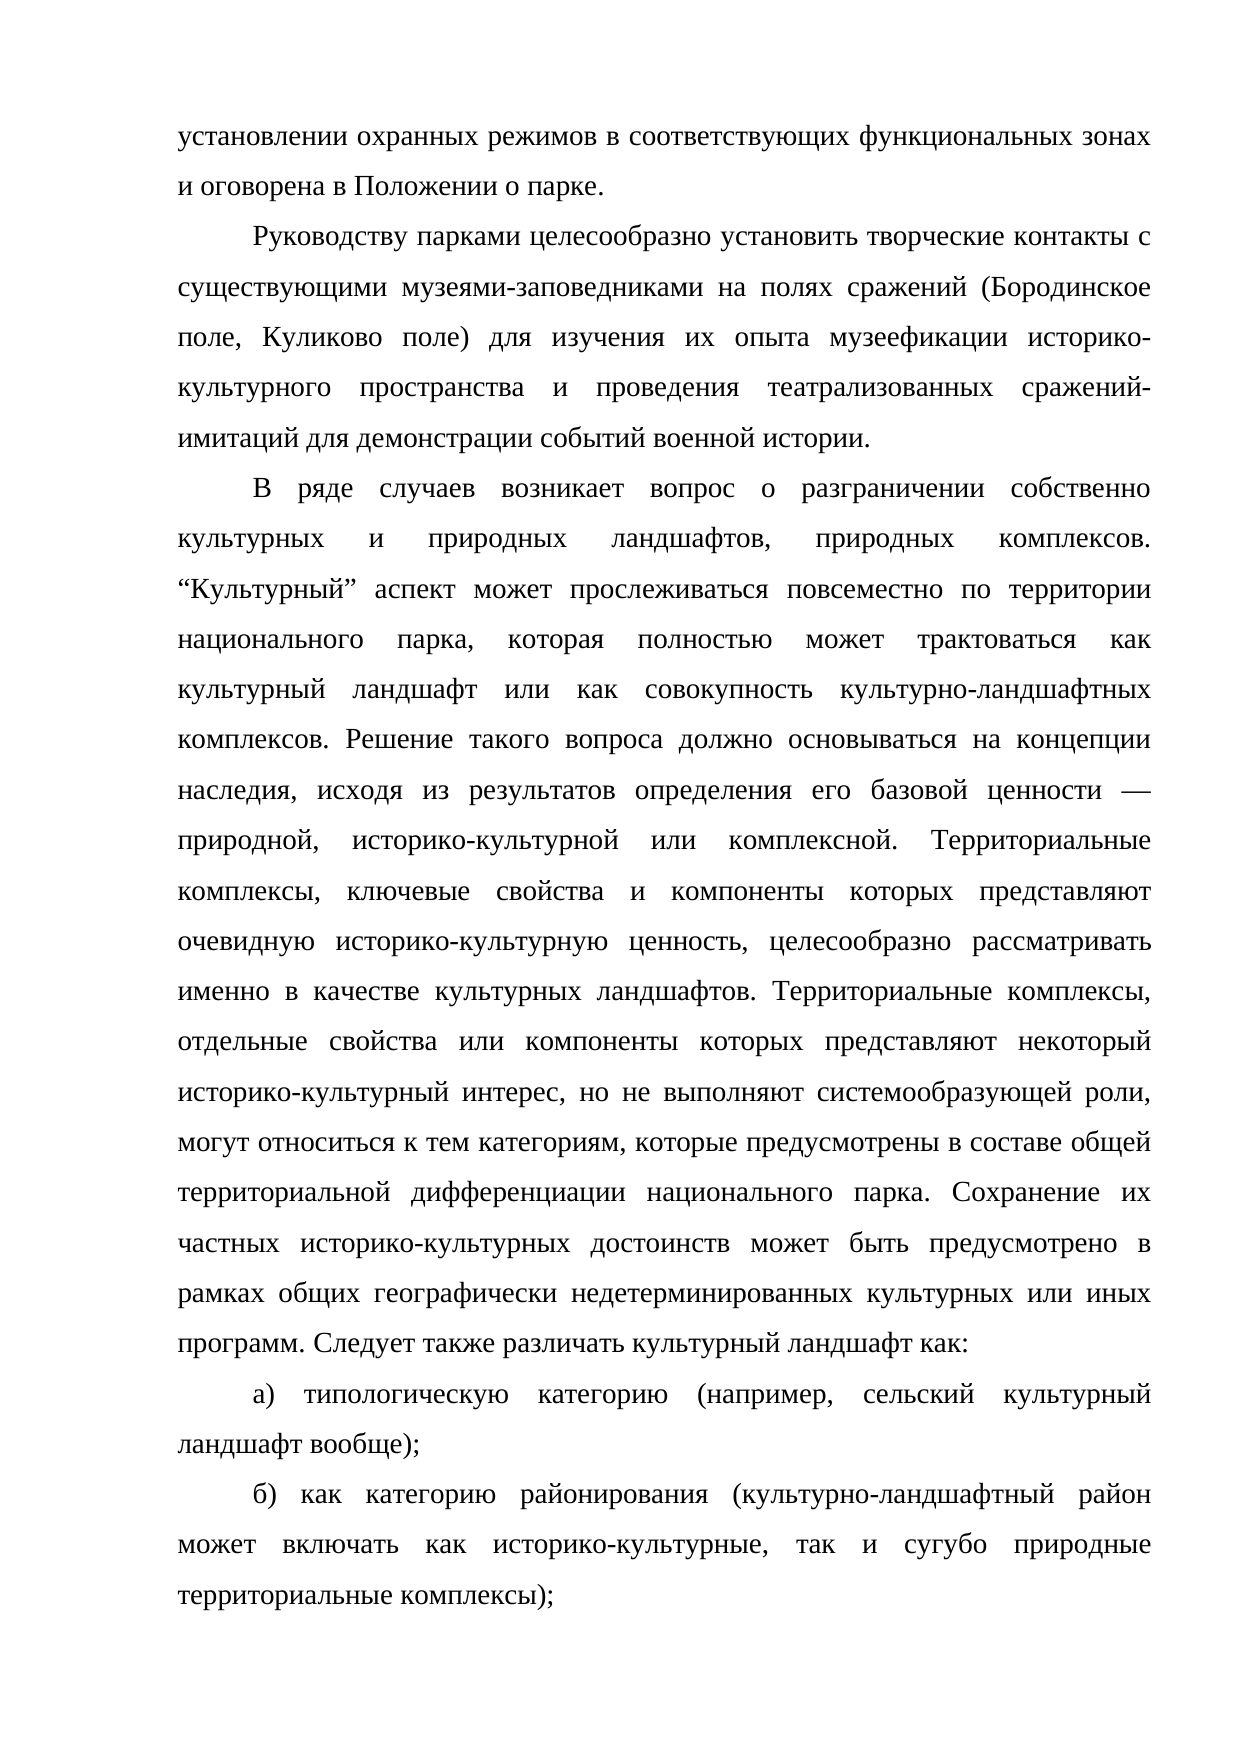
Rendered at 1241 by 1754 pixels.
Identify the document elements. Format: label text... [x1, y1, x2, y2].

list Руководству парками целесообразно установить творческие контакты с существующими музеями-заповедниками на полях сражений (Бородинское поле, Куликово поле) для изучения их опыта музеефикации историко-культурного пространства и проведения театрализованных сражений-имитаций для демонстрации событий военной истории. [177, 219, 1152, 453]
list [177, 118, 1152, 202]
list а) типологическую категорию (например, сельский культурный ландшафт вообще); [177, 1376, 1152, 1460]
list б) как категорию районирования (культурно-ландшафтный район может включать как историко-культурные, так и сугубо природные территориальные комплексы); [177, 1477, 1152, 1611]
list В ряде случаев возникает вопрос о разграничении собственно культурных и природных ландшафтов, природных комплексов. “Культурный” аспект может прослеживаться повсеместно по территории национального парка, которая полностью может трактоваться как культурный ландшафт или как совокупность культурно-ландшафтных комплексов. Решение такого вопроса должно основываться на концепции наследия, исходя из результатов определения его базовой ценности — природной, историко-культурной или комплексной. Территориальные комплексы, ключевые свойства и компоненты которых представляют очевидную историко-культурную ценность, целесообразно рассматривать именно в качестве культурных ландшафтов. Территориальные комплексы, отдельные свойства или компоненты которых представляют некоторый историко-культурный интерес, но не выполняют системообразующей роли, могут относиться к тем категориям, которые предусмотрены в составе общей территориальной дифференциации национального парка. Сохранение их частных историко-культурных достоинств может быть предусмотрено в рамках общих географически недетерминированных культурных или иных программ. Следует также различать культурный ландшафт как: [177, 470, 1152, 1359]
